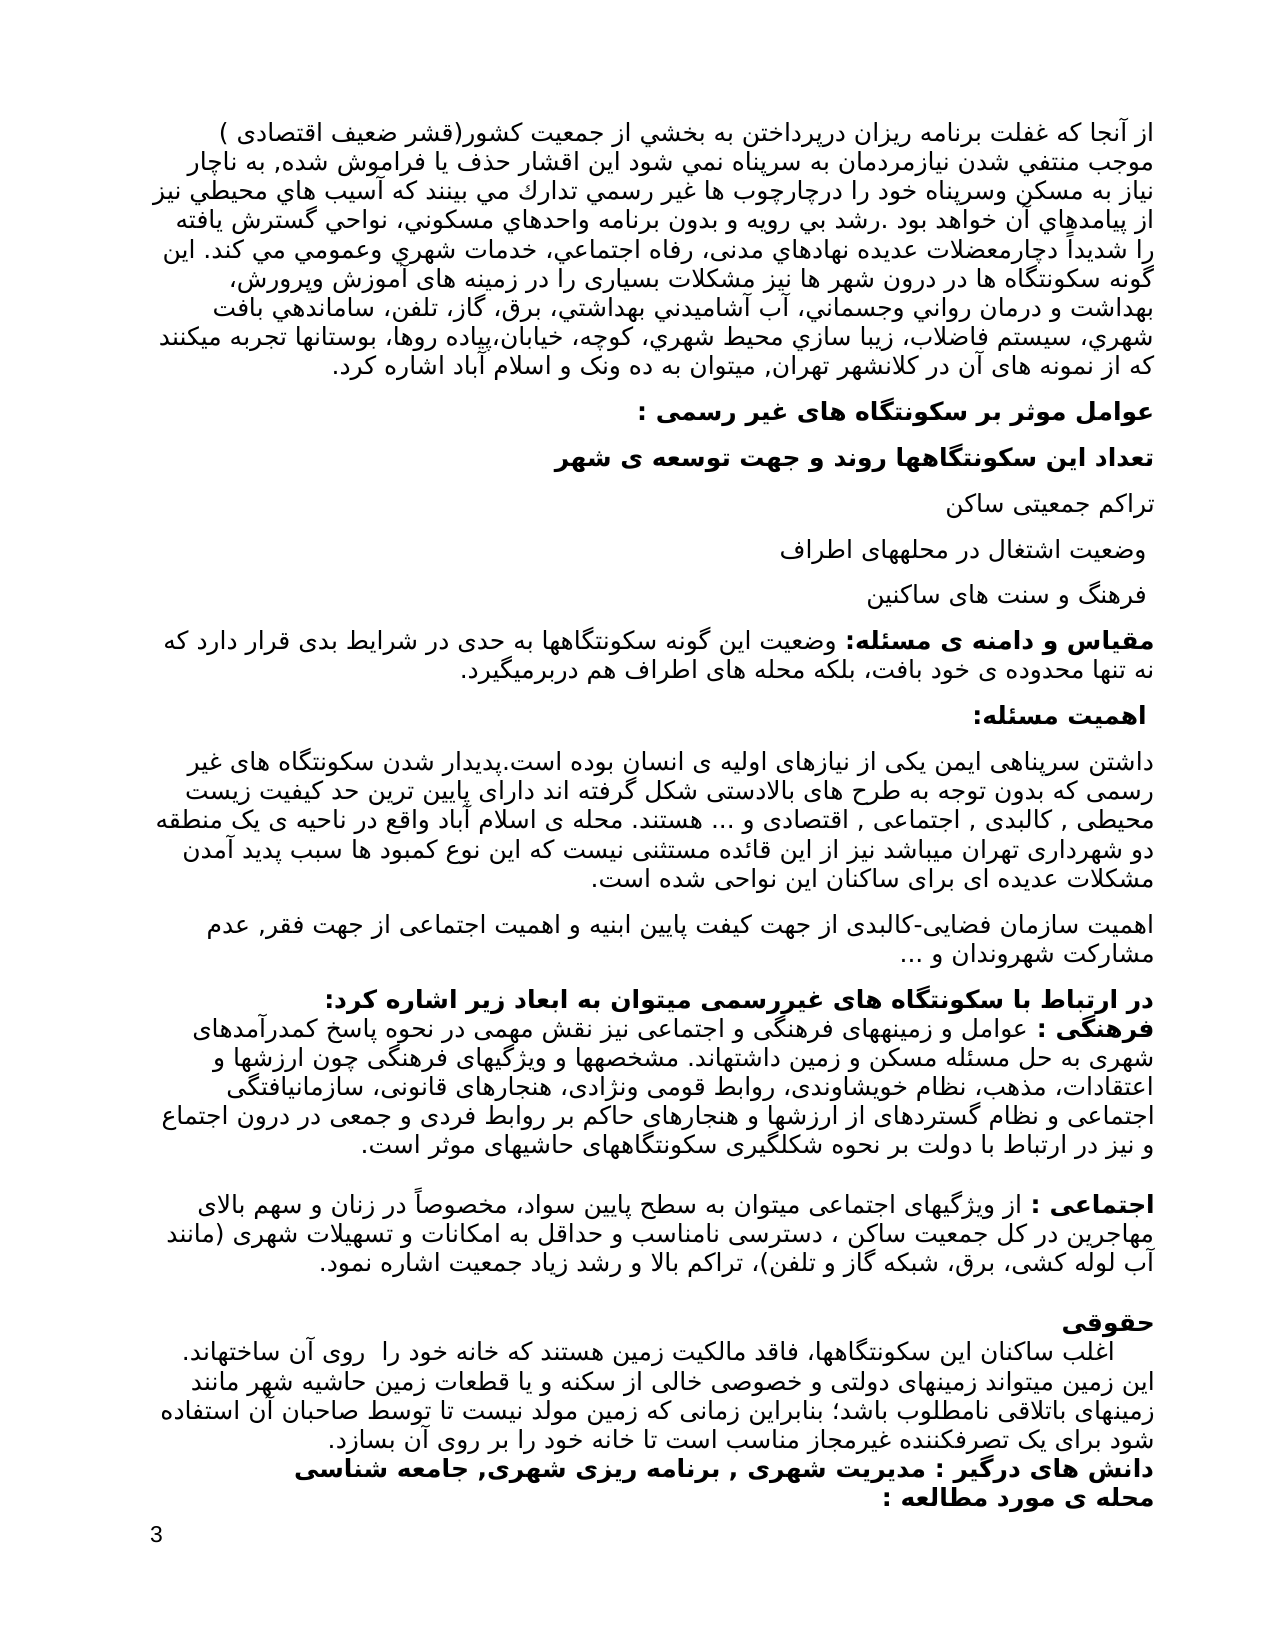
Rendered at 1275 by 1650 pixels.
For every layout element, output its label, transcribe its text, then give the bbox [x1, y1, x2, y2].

text محله ی مورد مطالعه : [150, 1483, 1154, 1512]
text فرهنگی : عوامل و زمینههای فرهنگی و اجتماعی نیز نقش مهمی در نحوه پاسخ کمدرآمدهای شهری به حل مسئله مسکن و زمین داشتهاند. مشخصهها و ویژگیهای فرهنگی چون ارزشها و اعتقادات، مذهب، نظام خویشاوندی، روابط قومی ونژادی، هنجارهای قانونی، سازمانیافتگی اجتماعی و نظام گستردهای از ارزشها و هنجارهای حاکم بر روابط فردی و جمعی در درون اجتماع و نیز در ارتباط با دولت بر نحوه شکلگیری سکونتگاههای حاشیهای موثر است. [150, 1014, 1154, 1160]
text مقیاس و دامنه ی مسئله: وضعیت این گونه سکونتگاهها به حدی در شرایط بدی قرار دارد که نه تنها محدوده ی خود بافت، بلکه محله های اطراف هم دربرمیگیرد. [150, 626, 1154, 685]
text فرهنگ و سنت های ساکنین [150, 581, 1154, 610]
text اغلب ساکنان این سکونتگاهها، فاقد مالکیت زمین هستند که خانه خود را روی آن ساختهاند. این زمین میتواند زمینهای دولتی و خصوصی خالی از سکنه و یا قطعات زمین حاشیه شهر مانند زمینهای باتلاقی نامطلوب باشد؛ بنابراین زمانی که زمین مولد نیست تا توسط صاحبان آن استفاده شود برای یک تصرفکننده غیرمجاز مناسب است تا خانه خود را بر روی آن بسازد. [150, 1337, 1154, 1454]
text از آنجا كه غفلت برنامه ریزان درپرداختن به بخشي از جمعيت كشور(قشر ضعیف اقتصادی ) موجب منتفي شدن نيازمردمان به سرپناه نمي شود این اقشار حذف يا فراموش شده, به ناچار نياز به مسكن وسرپناه خود را درچارچوب ها غير رسمي تدارك مي بينند كه آسيب هاي محيطي نيز از پيامدهاي آن خواهد بود .رشد بي رويه و بدون برنامه واحدهاي مسكوني، نواحي گسترش يافته را شديداً دچارمعضلات عديده نهادهاي مدنی، رفاه اجتماعي، خدمات شهري وعمومي مي كند. این گونه سکونتگاه ها در درون شهر ها نیز مشکلات بسیاری را در زمینه های آموزش وپرورش، بهداشت و درمان رواني وجسماني، آب آشاميدني بهداشتي، برق، گاز، تلفن، ساماندهي بافت شهري، سيستم فاضلاب، زيبا سازي محيط شهري، كوچه، خيابان،پياده روها، بوستانها تجربه میکنند که از نمونه های آن در کلانشهر تهران, میتوان به ده ونک و اسلام آباد اشاره کرد. [150, 118, 1154, 381]
text تراکم جمعیتی ساکن [150, 489, 1154, 518]
text داشتن سرپناهی ایمن یکی از نیازهای اولیه ی انسان بوده است.پدیدار شدن سکونتگاه های غیر رسمی که بدون توجه به طرح های بالادستی شکل گرفته اند دارای پایین ترین حد کیفیت زیست محیطی , کالبدی , اجتماعی , اقتصادی و ... هستند. محله ی اسلام آباد واقع در ناحیه ی یک منطقه دو شهرداری تهران میباشد نیز از این قائده مستثنی نیست که این نوع کمبود ها سبب پدید آمدن مشکلات عدیده ای برای ساکنان این نواحی شده است. [150, 747, 1154, 893]
text عوامل موثر بر سکونتگاه های غیر رسمی : [150, 397, 1154, 426]
text در ارتباط با سکونتگاه های غیررسمی میتوان به ابعاد زیر اشاره کرد: [150, 985, 1154, 1014]
text تعداد این سکونتگاهها روند و جهت توسعه ی شهر [150, 443, 1154, 472]
text اهمیت مسئله: [150, 701, 1154, 731]
text وضعیت اشتغال در محلههای اطراف [150, 535, 1154, 564]
text اهمیت سازمان فضایی-کالبدی از جهت کیفت پایین ابنیه و اهمیت اجتماعی از جهت فقر, عدم مشارکت شهروندان و ... [150, 910, 1154, 968]
text اجتماعی : از ویژگیهای اجتماعی میتوان به سطح پایین سواد، مخصوصاً در زنان و سهم بالای مهاجرین در کل جمعیت ساکن ، دسترسی نامناسب و حداقل به امکانات و تسهیلات شهری (مانند آب لوله کشی، برق، شبکه گاز و تلفن)، تراکم بالا و رشد زیاد جمعیت اشاره نمود. [150, 1190, 1154, 1278]
text دانش های درگیر : مدیریت شهری , برنامه ریزی شهری, جامعه شناسی [150, 1454, 1154, 1483]
text حقوقی [150, 1308, 1154, 1337]
